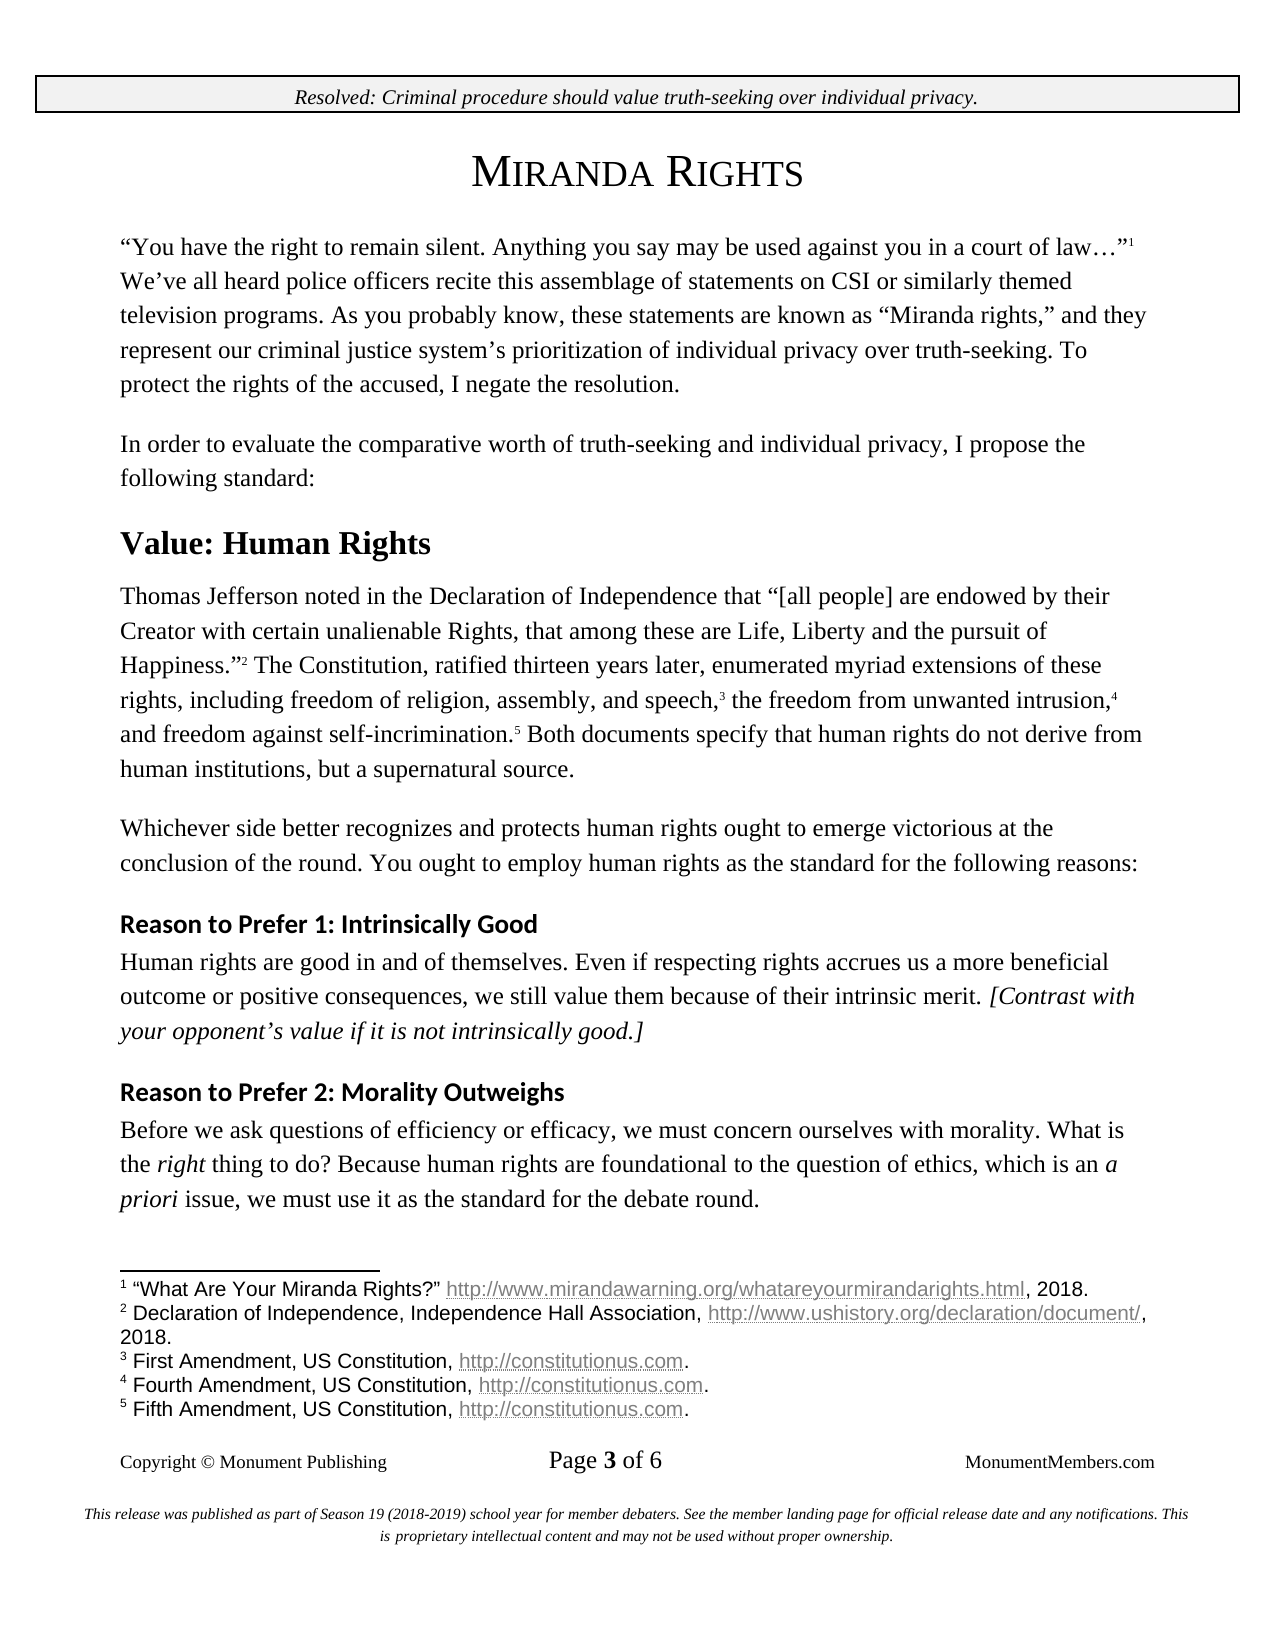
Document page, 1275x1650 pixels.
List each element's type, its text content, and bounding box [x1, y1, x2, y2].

text “You have the right to remain silent. Anything you say may be used against you in a court of law…” We’ve all heard police officers recite this assemblage of statements on CSI or similarly themed television programs. As you probably know, these statements are known as “Miranda rights,” and they represent our criminal justice system’s prioritization of individual privacy over truth-seeking. To protect the rights of the accused, I negate the resolution. [120, 232, 1155, 398]
text Whichever side better recognizes and protects human rights ought to emerge victorious at the conclusion of the round. You ought to employ human rights as the standard for the following reasons: [120, 813, 1155, 876]
subtitle Reason to Prefer 1: Intrinsically Good [120, 907, 1155, 940]
subtitle Value: Human Rights [120, 523, 1155, 561]
text Before we ask questions of efficiency or efficacy, we must concern ourselves with morality. What is the right thing to do? Because human rights are foundational to the question of ethics, which is an a priori issue, we must use it as the standard for the debate round. [120, 1115, 1155, 1212]
subtitle Reason to Prefer 2: Morality Outweighs [120, 1075, 1155, 1108]
title Miranda Rights [45, 143, 1230, 196]
text Thomas Jefferson noted in the Declaration of Independence that “[all people] are endowed by their Creator with certain unalienable Rights, that among these are Life, Liberty and the pursuit of Happiness.” The Constitution, ratified thirteen years later, enumerated myriad extensions of these rights, including freedom of religion, assembly, and speech, the freedom from unwanted intrusion, and freedom against self-incrimination. Both documents specify that human rights do not derive from human institutions, but a supernatural source. [120, 581, 1155, 782]
text Human rights are good in and of themselves. Even if respecting rights accrues us a more beneficial outcome or positive consequences, we still value them because of their intrinsic merit. [Contrast with your opponent’s value if it is not intrinsically good.] [120, 947, 1155, 1044]
text In order to evaluate the comparative worth of truth-seeking and individual privacy, I propose the following standard: [120, 429, 1155, 492]
